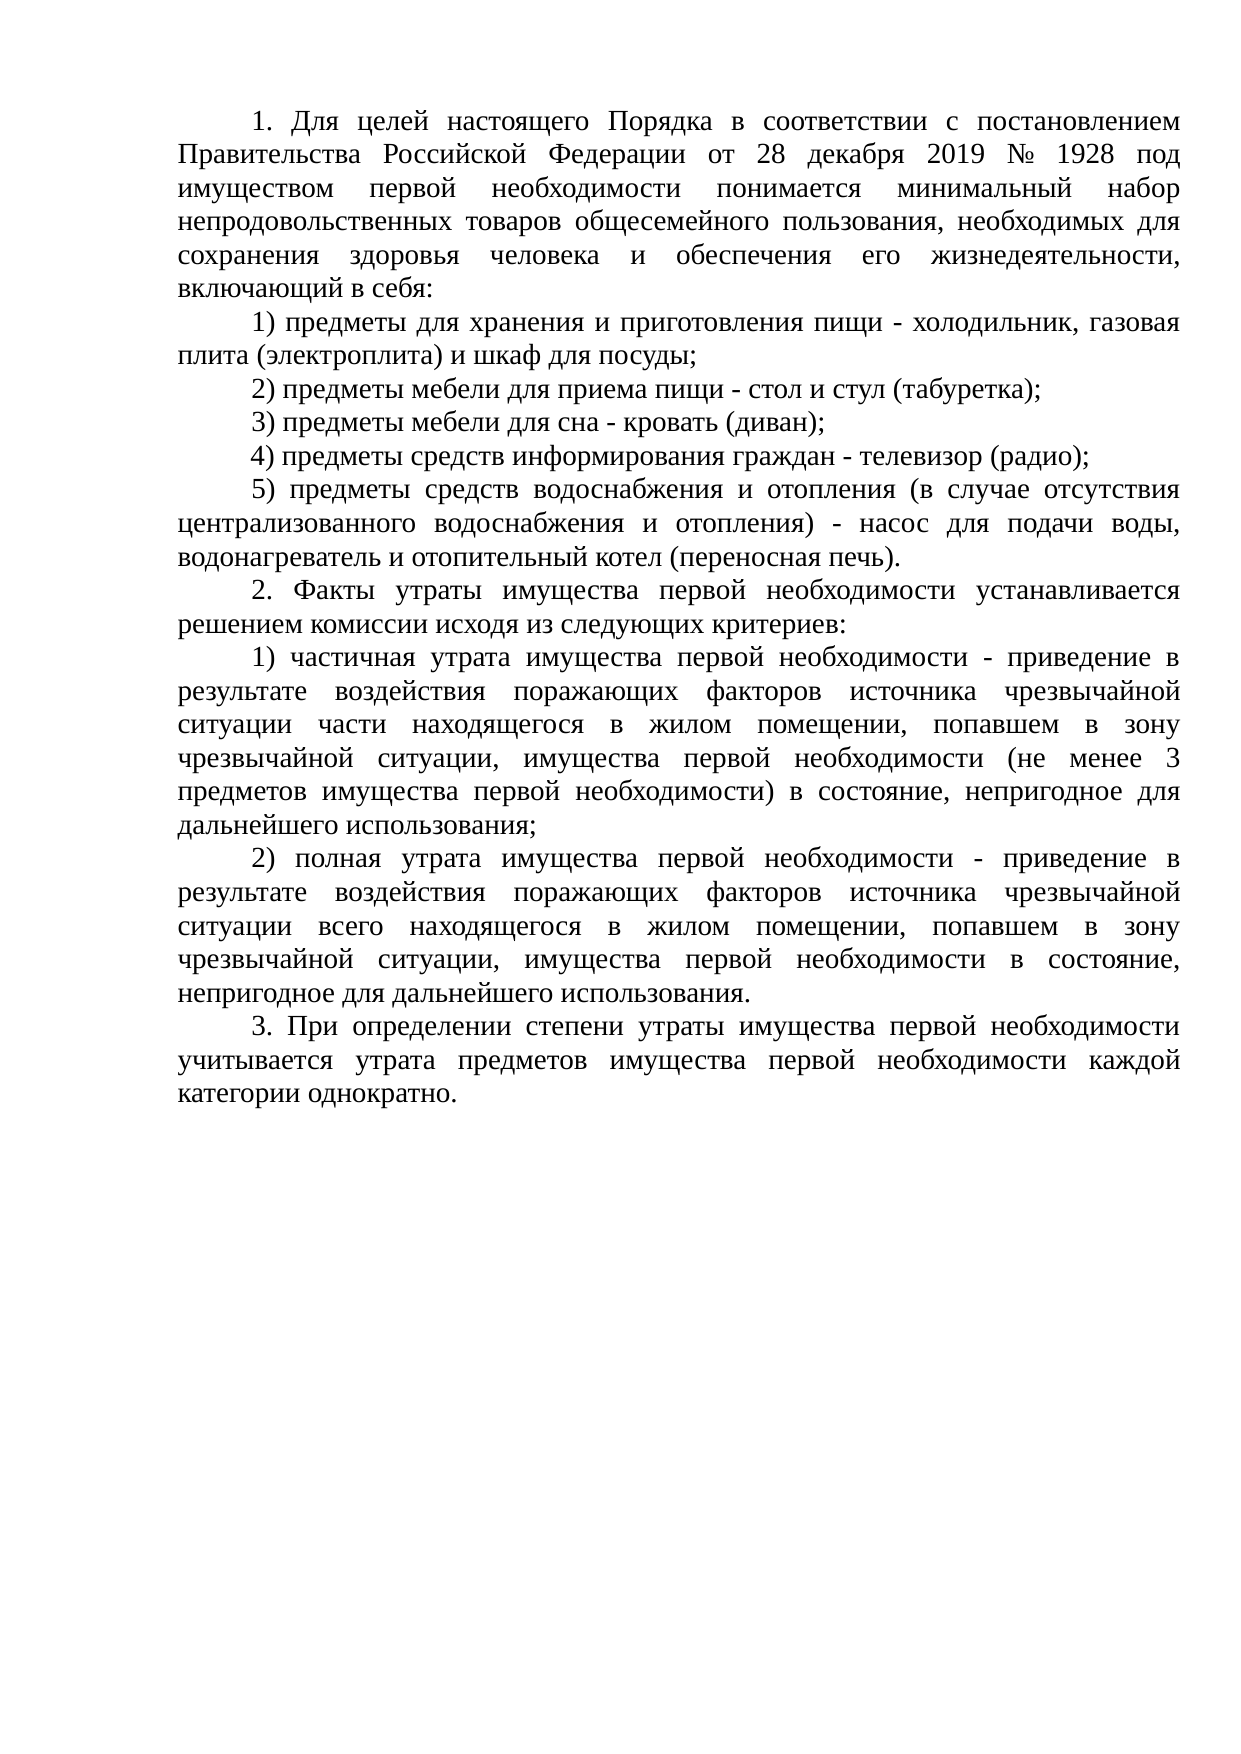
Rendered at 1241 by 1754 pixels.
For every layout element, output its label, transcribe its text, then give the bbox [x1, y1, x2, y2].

text 2. Факты утраты имущества первой необходимости устанавливается решением комиссии исходя из следующих критериев: [177, 572, 1181, 639]
text 1. Для целей настоящего Порядка в соответствии с постановлением Правительства Российской Федерации от 28 декабря 2019 № 1928 под имуществом первой необходимости понимается минимальный набор непродовольственных товаров общесемейного пользования, необходимых для сохранения здоровья человека и обеспечения его жизнедеятельности, включающий в себя: [177, 103, 1181, 304]
text 3. При определении степени утраты имущества первой необходимости учитывается утрата предметов имущества первой необходимости каждой категории однократно. [177, 1008, 1181, 1109]
text 4) предметы средств информирования граждан - телевизор (радио); [177, 438, 1181, 472]
text 2) полная утрата имущества первой необходимости - приведение в результате воздействия поражающих факторов источника чрезвычайной ситуации всего находящегося в жилом помещении, попавшем в зону чрезвычайной ситуации, имущества первой необходимости в состояние, непригодное для дальнейшего использования. [177, 841, 1181, 1008]
text 5) предметы средств водоснабжения и отопления (в случае отсутствия централизованного водоснабжения и отопления) - насос для подачи воды, водонагреватель и отопительный котел (переносная печь). [177, 472, 1181, 572]
text 1) частичная утрата имущества первой необходимости - приведение в результате воздействия поражающих факторов источника чрезвычайной ситуации части находящегося в жилом помещении, попавшем в зону чрезвычайной ситуации, имущества первой необходимости (не менее 3 предметов имущества первой необходимости) в состояние, непригодное для дальнейшего использования; [177, 639, 1181, 841]
text 1) предметы для хранения и приготовления пищи - холодильник, газовая плита (электроплита) и шкаф для посуды; [177, 304, 1181, 371]
text 2) предметы мебели для приема пищи - стол и стул (табуретка); [177, 371, 1181, 404]
text 3) предметы мебели для сна - кровать (диван); [177, 404, 1181, 438]
